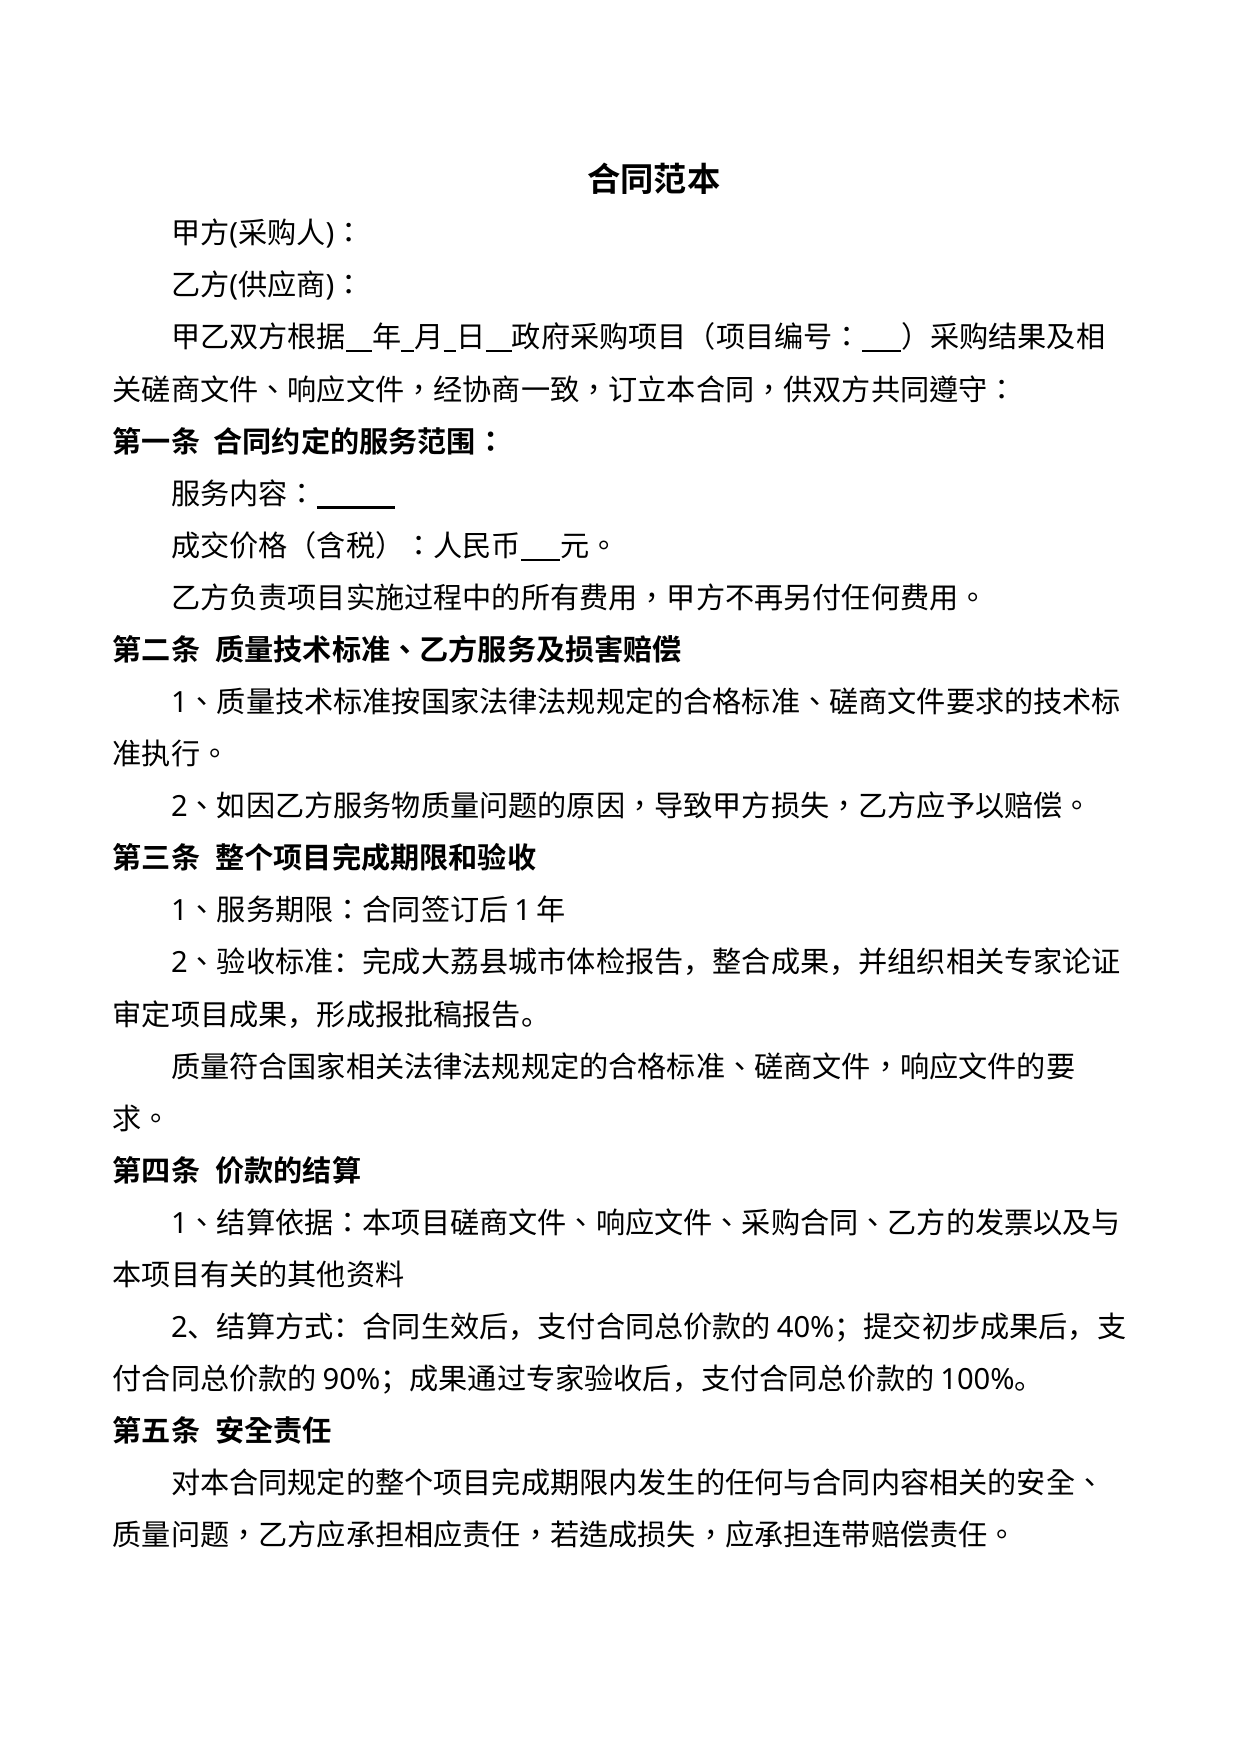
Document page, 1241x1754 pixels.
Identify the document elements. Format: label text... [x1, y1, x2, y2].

text 服务内容： [112, 462, 1128, 514]
text 甲方(采购人)： [112, 202, 1128, 254]
text 质量符合国家相关法律法规规定的合格标准、磋商文件，响应文件的要求。 [112, 1035, 1128, 1139]
text 第一条 合同约定的服务范围： [112, 410, 1128, 462]
text 1、结算依据：本项目磋商文件、响应文件、采购合同、乙方的发票以及与本项目有关的其他资料 [112, 1192, 1128, 1296]
text 第二条 质量技术标准、乙方服务及损害赔偿 [112, 619, 1128, 671]
text 成交价格（含税）：人民币 元。 [112, 514, 1128, 567]
text 2、结算方式：合同生效后，支付合同总价款的40%；提交初步成果后，支付合同总价款的90%；成果通过专家验收后，支付合同总价款的100%。 [112, 1296, 1128, 1400]
text 2、如因乙方服务物质量问题的原因，导致甲方损失，乙方应予以赔偿。 [112, 775, 1128, 827]
text 第四条 价款的结算 [112, 1139, 1128, 1192]
text 2、验收标准：完成大荔县城市体检报告，整合成果，并组织相关专家论证审定项目成果，形成报批稿报告。 [112, 931, 1128, 1035]
text 乙方(供应商)： [112, 254, 1128, 306]
text 甲乙双方根据 年 月 日 政府采购项目（项目编号： ）采购结果及相关磋商文件、响应文件，经协商一致，订立本合同，供双方共同遵守： [112, 306, 1128, 410]
text 合同范本 [112, 150, 1128, 202]
text 第五条 安全责任 [112, 1400, 1128, 1452]
text 第三条 整个项目完成期限和验收 [112, 827, 1128, 879]
text 乙方负责项目实施过程中的所有费用，甲方不再另付任何费用。 [112, 567, 1128, 619]
text 对本合同规定的整个项目完成期限内发生的任何与合同内容相关的安全、质量问题，乙方应承担相应责任，若造成损失，应承担连带赔偿责任。 [112, 1452, 1128, 1556]
text 1、质量技术标准按国家法律法规规定的合格标准、磋商文件要求的技术标准执行。 [112, 671, 1128, 775]
text 1、服务期限：合同签订后1年 [112, 879, 1128, 931]
